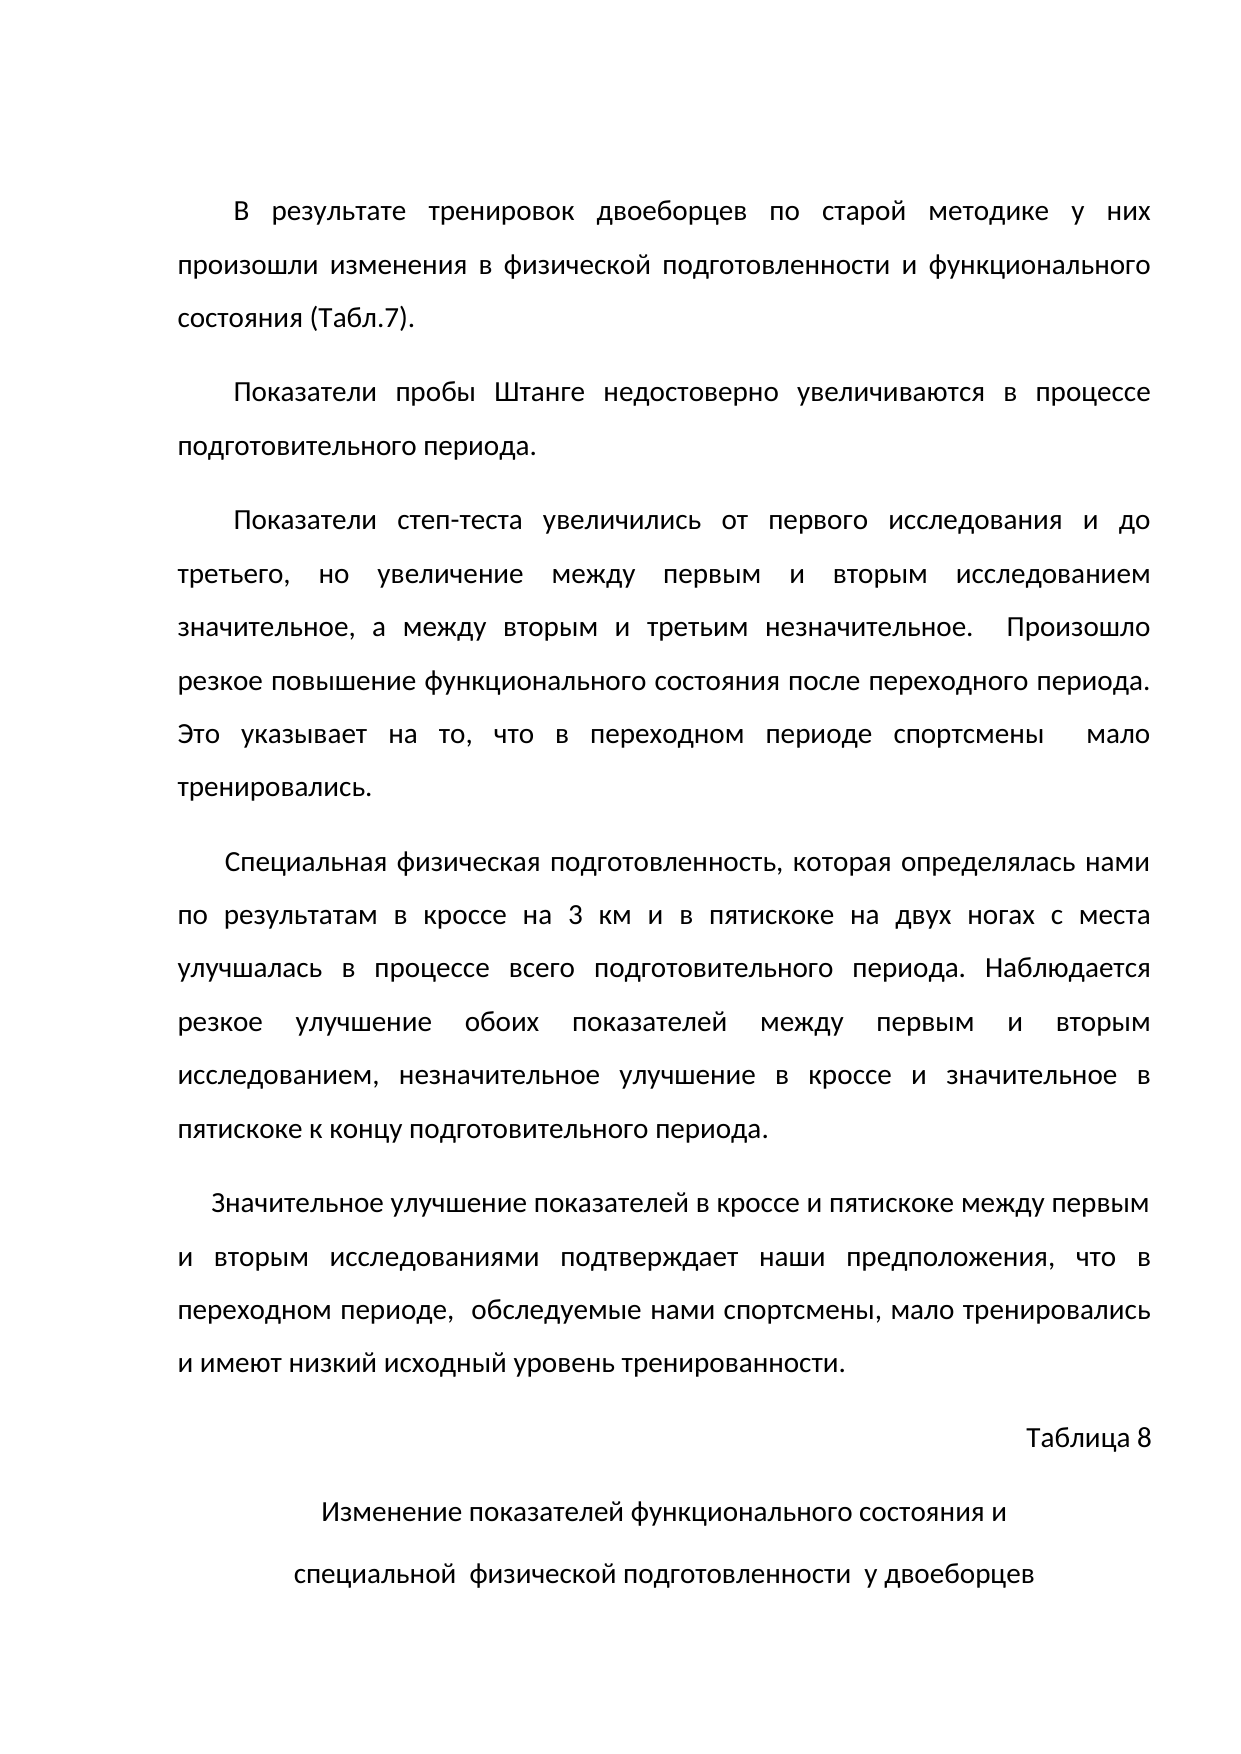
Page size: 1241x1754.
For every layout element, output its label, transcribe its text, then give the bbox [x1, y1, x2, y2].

text В результате тренировок двоеборцев по старой методике у них произошли изменения в физической подготовленности и функционального состояния (Табл.7). [177, 192, 1152, 335]
text специальной физической подготовленности у двоеборцев [177, 1555, 1152, 1590]
text Показатели степ-теста увеличились от первого исследования и до третьего, но увеличение между первым и вторым исследованием значительное, а между вторым и третьим незначительное. Произошло резкое повышение функционального состояния после переходного периода. Это указывает на то, что в переходном периоде спортсмены мало тренировались. [177, 501, 1152, 804]
text Таблица 8 [177, 1419, 1152, 1454]
text Специальная физическая подготовленность, которая определялась нами по результатам в кроссе на и в пятискоке на двух ногах с места улучшалась в процессе всего подготовительного периода. Наблюдается резкое улучшение обоих показателей между первым и вторым исследованием, незначительное улучшение в кроссе и значительное в пятискоке к концу подготовительного периода. [177, 843, 1152, 1146]
text Показатели пробы Штанге недостоверно увеличиваются в процессе подготовительного периода. [177, 373, 1152, 463]
text Значительное улучшение показателей в кроссе и пятискоке между первым и вторым исследованиями подтверждает наши предположения, что в переходном периоде, обследуемые нами спортсмены, мало тренировались и имеют низкий исходный уровень тренированности. [177, 1184, 1152, 1380]
text Изменение показателей функционального состояния и [177, 1493, 1152, 1529]
